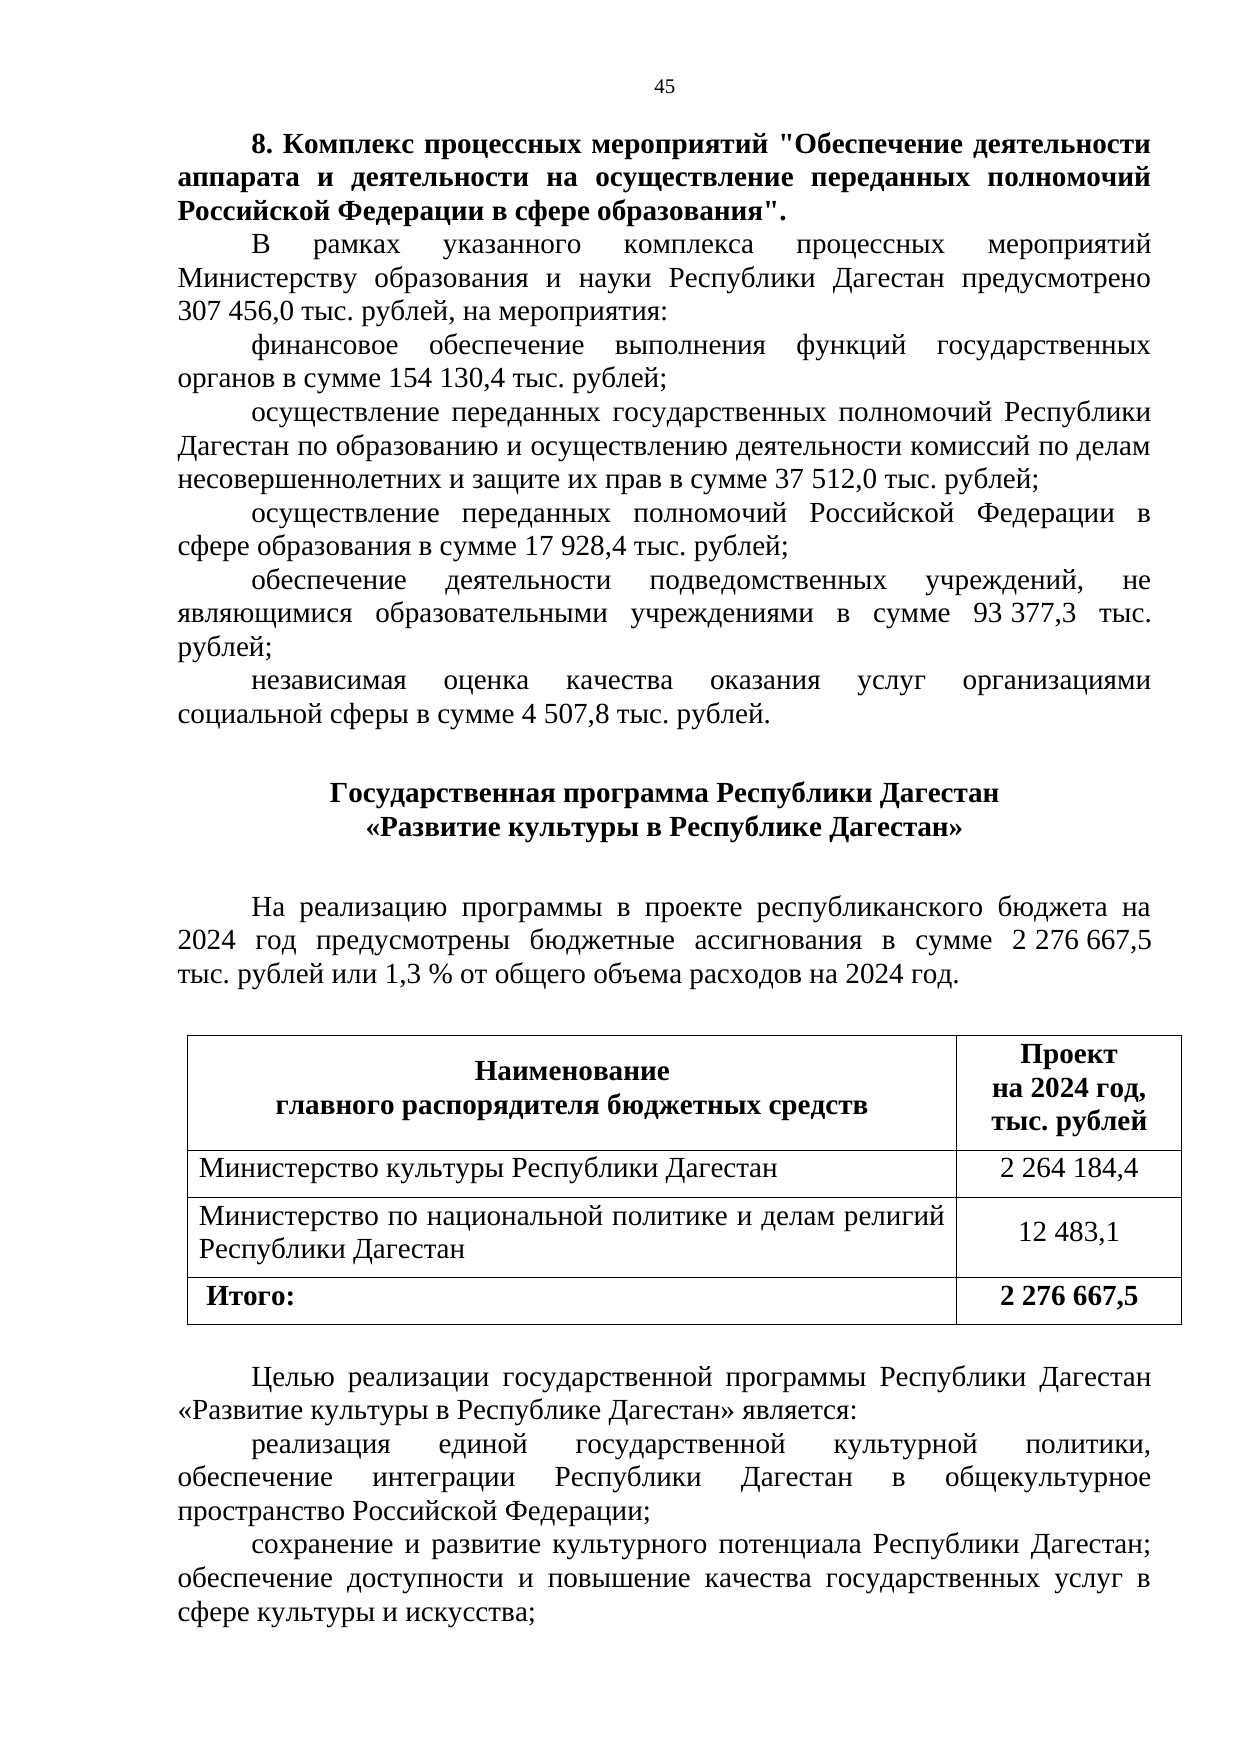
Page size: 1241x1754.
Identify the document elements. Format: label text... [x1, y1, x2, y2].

text осуществление переданных государственных полномочий Республики Дагестан по образованию и осуществлению деятельности комиссий по делам несовершеннолетних и защите их прав в сумме 37 512,0 тыс. рублей; [177, 394, 1152, 495]
text сохранение и развитие культурного потенциала Республики Дагестан; обеспечение доступности и повышение качества государственных услуг в сфере культуры и искусства; [177, 1527, 1152, 1627]
table_cell Министерство по национальной политике и делам религий Республики Дагестан [188, 1198, 956, 1277]
text 8. Комплекс процессных мероприятий "Обеспечение деятельности аппарата и деятельности на осуществление переданных полномочий Российской Федерации в сфере образования". [177, 126, 1152, 226]
text На реализацию программы в проекте республиканского бюджета на 2024 год предусмотрены бюджетные ассигнования в сумме 2 276 667,5 тыс. рублей или 1,3 % от общего объема расходов на 2024 год. [177, 889, 1152, 989]
text В рамках указанного комплекса процессных мероприятий Министерству образования и науки Республики Дагестан предусмотрено 307 456,0 тыс. рублей, на мероприятия: [177, 226, 1152, 327]
table_header Наименование главного распорядителя бюджетных средств [188, 1036, 956, 1149]
table_header Проект на 2024 год, тыс. рублей [957, 1036, 1181, 1149]
text осуществление переданных полномочий Российской Федерации в сфере образования в сумме 17 928,4 тыс. рублей; [177, 495, 1152, 562]
text независимая оценка качества оказания услуг организациями социальной сферы в сумме 4 507,8 тыс. рублей. [177, 662, 1152, 729]
text Государственная программа Республики Дагестан [177, 776, 1152, 809]
text Целью реализации государственной программы Республики Дагестан «Развитие культуры в Республике Дагестан» является: [177, 1359, 1152, 1426]
table_cell 12 483,1 [957, 1198, 1181, 1277]
table_cell 2 264 184,4 [957, 1151, 1181, 1197]
text обеспечение деятельности подведомственных учреждений, не являющимися образовательными учреждениями в сумме 93 377,3 тыс. рублей; [177, 562, 1152, 662]
table_cell Министерство культуры Республики Дагестан [188, 1151, 956, 1197]
text реализация единой государственной культурной политики, обеспечение интеграции Республики Дагестан в общекультурное пространство Российской Федерации; [177, 1426, 1152, 1527]
text финансовое обеспечение выполнения функций государственных органов в сумме 154 130,4 тыс. рублей; [177, 327, 1152, 394]
table_cell 2 276 667,5 [957, 1278, 1181, 1324]
table_cell Итого: [188, 1278, 956, 1324]
text «Развитие культуры в Республике Дагестан» [177, 809, 1152, 843]
